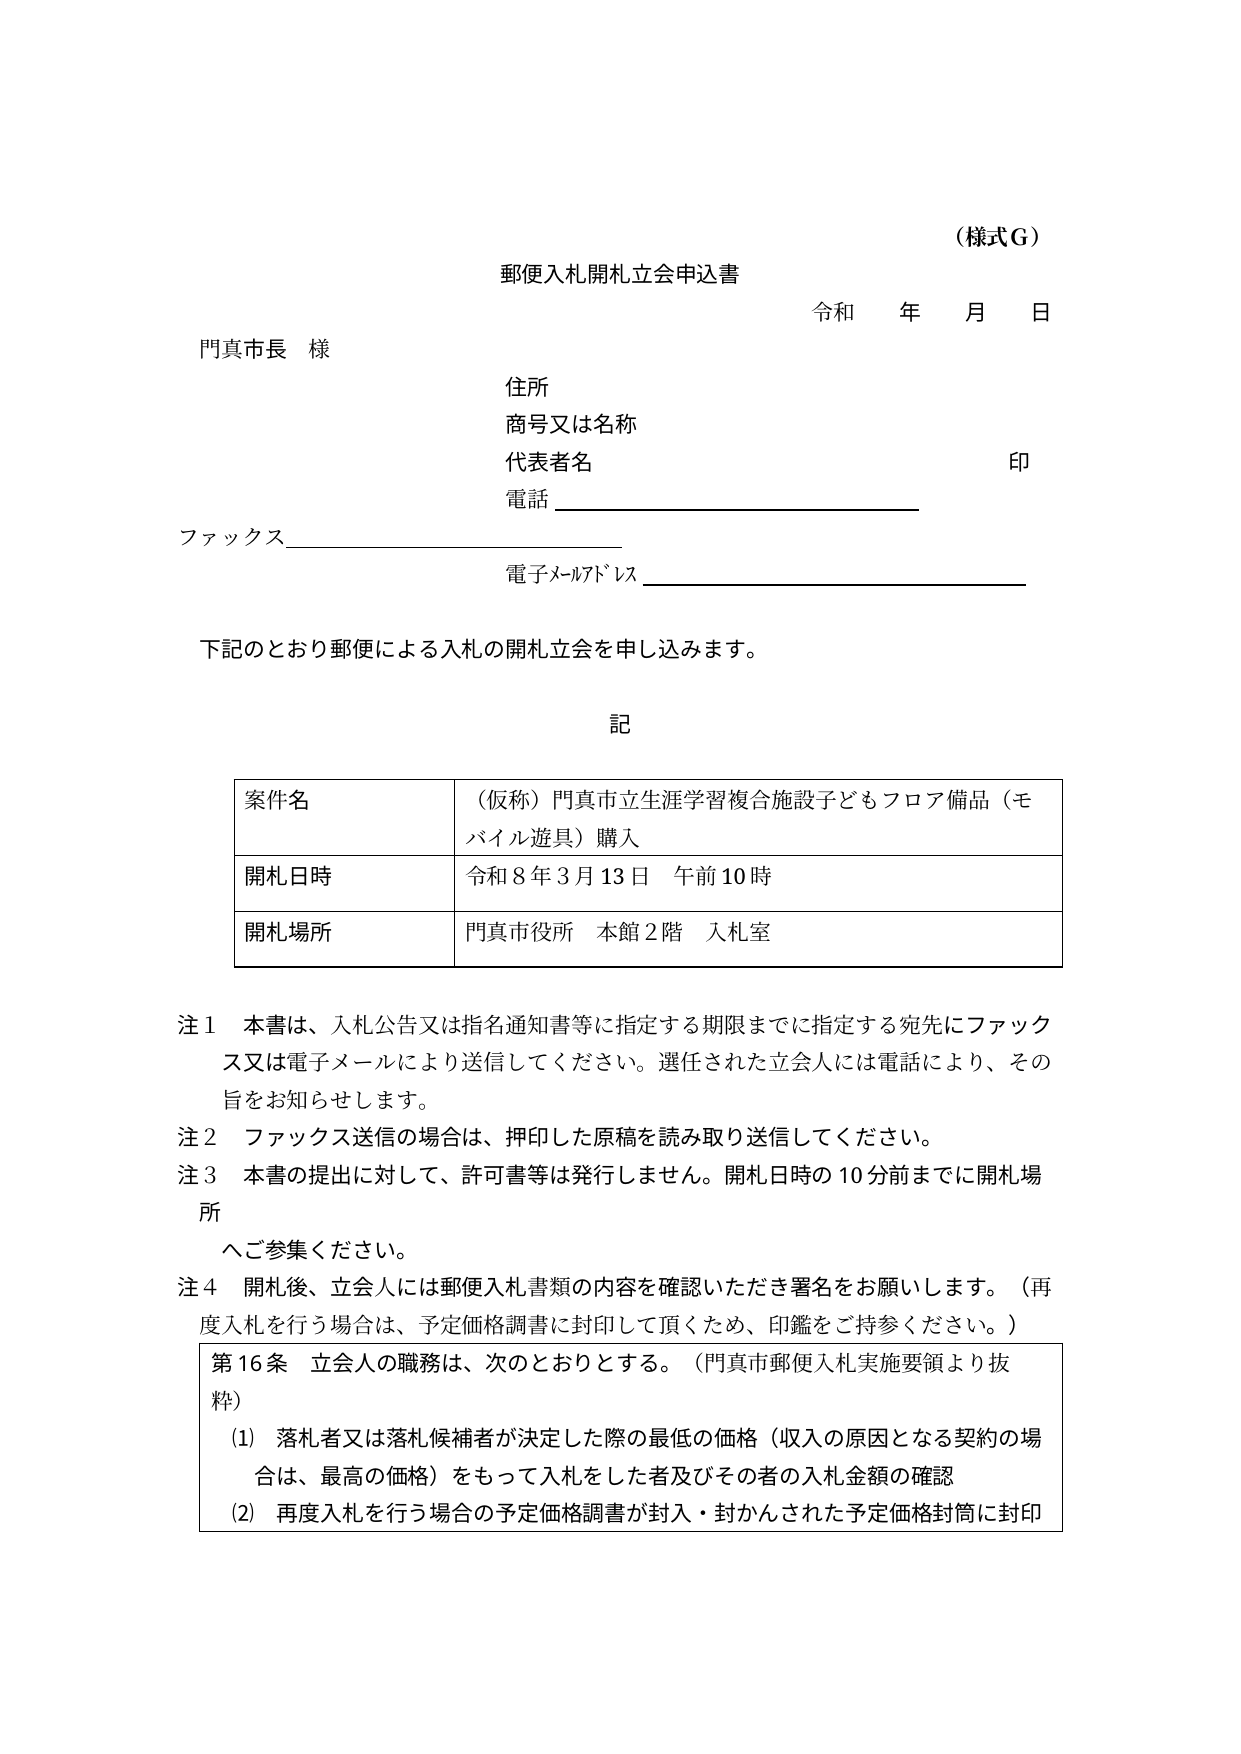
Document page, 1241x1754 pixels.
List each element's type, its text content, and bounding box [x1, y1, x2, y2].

text 門真市長 様 [177, 329, 1063, 367]
text へご参集ください。 [177, 1230, 1063, 1267]
table_cell 門真市役所 本館２階 入札室 [455, 912, 1062, 966]
text 旨をお知らせします。 [177, 1080, 1063, 1117]
table_header 案件名 [235, 780, 454, 855]
table_cell 開札場所 [235, 912, 454, 966]
text （様式Ｇ） [177, 217, 1063, 254]
text 住所 [177, 367, 1063, 404]
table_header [200, 1344, 1062, 1531]
text ス又は電子メールにより送信してください。選任された立会人には電話により、その [177, 1042, 1063, 1080]
text 商号又は名称 [177, 404, 1063, 442]
text 郵便入札開札立会申込書 [177, 254, 1063, 292]
text 電子ﾒｰﾙｱﾄﾞﾚｽ [177, 554, 1063, 592]
text 下記のとおり郵便による入札の開札立会を申し込みます。 [177, 629, 1063, 667]
text 令和 年 月 日 [177, 292, 1063, 329]
text 記 [177, 704, 1063, 742]
text 注４ 開札後、立会人には郵便入札書類の内容を確認いただき署名をお願いします。（再度入札を行う場合は、予定価格調書に封印して頂くため、印鑑をご持参ください。） [177, 1267, 1063, 1342]
table_header （仮称）門真市立生涯学習複合施設子どもフロア備品（モバイル遊具）購入 [455, 780, 1062, 855]
table_cell 令和８年３月13日 午前10時 [455, 856, 1062, 911]
table_cell 開札日時 [235, 856, 454, 911]
text 注２ ファックス送信の場合は、押印した原稿を読み取り送信してください。 [177, 1117, 1063, 1155]
text 注１ 本書は、入札公告又は指名通知書等に指定する期限までに指定する宛先にファック [177, 1005, 1063, 1042]
text 代表者名 印 [177, 442, 1063, 479]
text 注３ 本書の提出に対して、許可書等は発行しません。開札日時の10分前までに開札場所 [177, 1155, 1063, 1230]
text 電話 ファックス [177, 479, 1061, 554]
